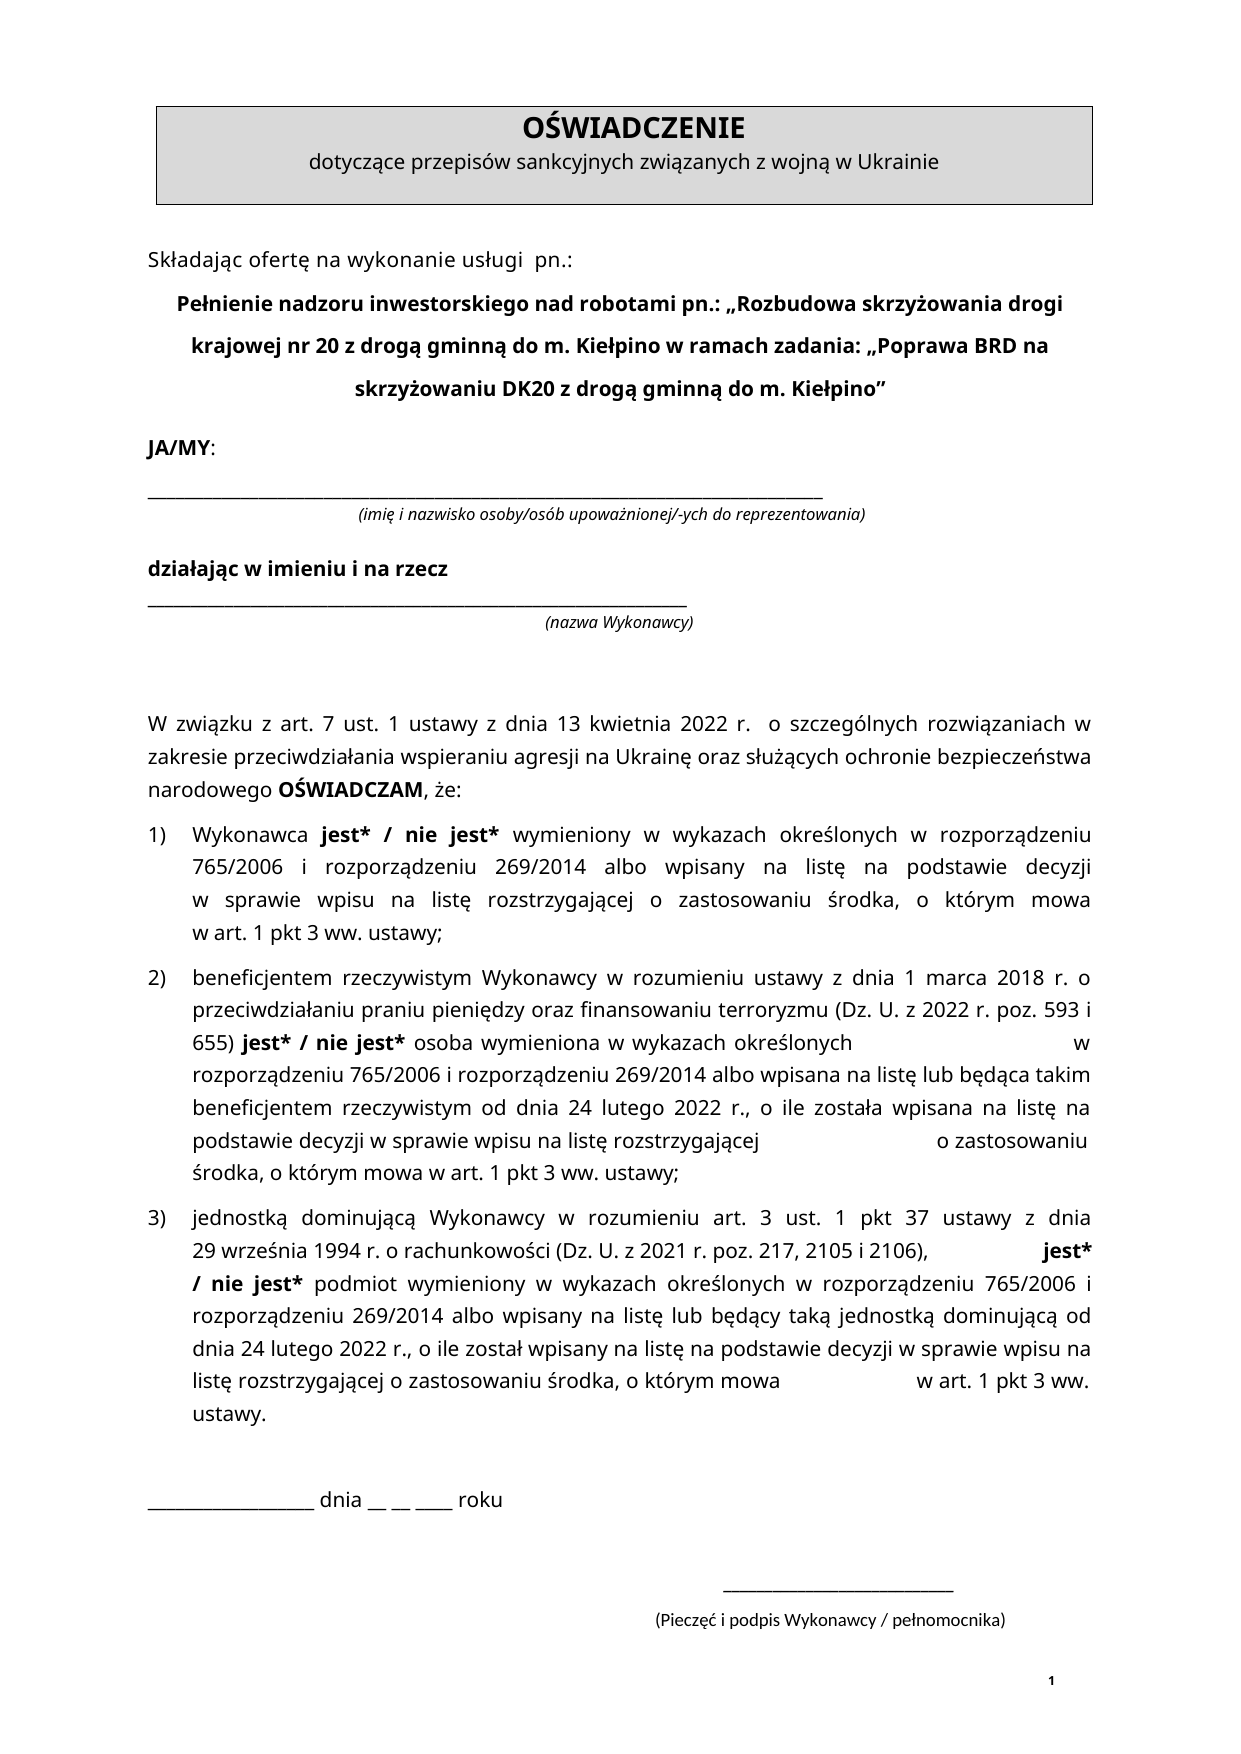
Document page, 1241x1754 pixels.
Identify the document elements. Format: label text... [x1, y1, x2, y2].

table_header OŚWIADCZENIE dotyczące przepisów sankcyjnych związanych z wojną w Ukrainie [157, 107, 1092, 204]
text działając w imieniu i na rzecz [148, 554, 1092, 582]
text Składając ofertę na wykonanie usługi pn.: [148, 246, 1092, 274]
text (Pieczęć i podpis Wykonawcy / pełnomocnika) [562, 1608, 1092, 1631]
text 1) Wykonawca jest* / nie jest* wymieniony w wykazach określonych w rozporządzeniu 765/2006 i rozporządzeniu 269/2014 albo wpisany na listę na podstawie decyzji w sprawie wpisu na listę rozstrzygającej o zastosowaniu środka, o którym mowa w art. 1 pkt 3 ww. ustawy; [148, 820, 1092, 946]
text (nazwa Wykonawcy) [148, 611, 1092, 633]
text _________________________________________________________________________ [148, 474, 1122, 503]
text ____________________________ [590, 1567, 1092, 1595]
text _______________________________________________________________ [148, 582, 1092, 611]
text __________________ dnia __ __ ____ roku [148, 1485, 1092, 1513]
text 2) beneficjentem rzeczywistym Wykonawcy w rozumieniu ustawy z dnia 1 marca 2018 r. o przeciwdziałaniu praniu pieniędzy oraz finansowaniu terroryzmu (Dz. U. z 2022 r. poz. 593 i 655) jest* / nie jest* osoba wymieniona w wykazach określonych w rozporządzeniu 765/2006 i rozporządzeniu 269/2014 albo wpisana na listę lub będąca takim beneficjentem rzeczywistym od dnia 24 lutego 2022 r., o ile została wpisana na listę na podstawie decyzji w sprawie wpisu na listę rozstrzygającej o zastosowaniu środka, o którym mowa w art. 1 pkt 3 ww. ustawy; [148, 963, 1092, 1187]
text JA/MY: [148, 433, 1093, 462]
text W związku z art. 7 ust. 1 ustawy z dnia 13 kwietnia 2022 r. o szczególnych rozwiązaniach w zakresie przeciwdziałania wspieraniu agresji na Ukrainę oraz służących ochronie bezpieczeństwa narodowego OŚWIADCZAM, że: [148, 709, 1092, 803]
text Pełnienie nadzoru inwestorskiego nad robotami pn.: „Rozbudowa skrzyżowania drogi krajowej nr 20 z drogą gminną do m. Kiełpino w ramach zadania: „Poprawa BRD na skrzyżowaniu DK20 z drogą gminną do m. Kiełpino” [148, 289, 1092, 402]
text (imię i nazwisko osoby/osób upoważnionej/-ych do reprezentowania) [148, 503, 1078, 525]
text 3) jednostką dominującą Wykonawcy w rozumieniu art. 3 ust. 1 pkt 37 ustawy z dnia 29 września 1994 r. o rachunkowości (Dz. U. z 2021 r. poz. 217, 2105 i 2106), jest* / nie jest* podmiot wymieniony w wykazach określonych w rozporządzeniu 765/2006 i rozporządzeniu 269/2014 albo wpisany na listę lub będący taką jednostką dominującą od dnia 24 lutego 2022 r., o ile został wpisany na listę na podstawie decyzji w sprawie wpisu na listę rozstrzygającej o zastosowaniu środka, o którym mowa w art. 1 pkt 3 ww. ustawy. [148, 1203, 1092, 1427]
